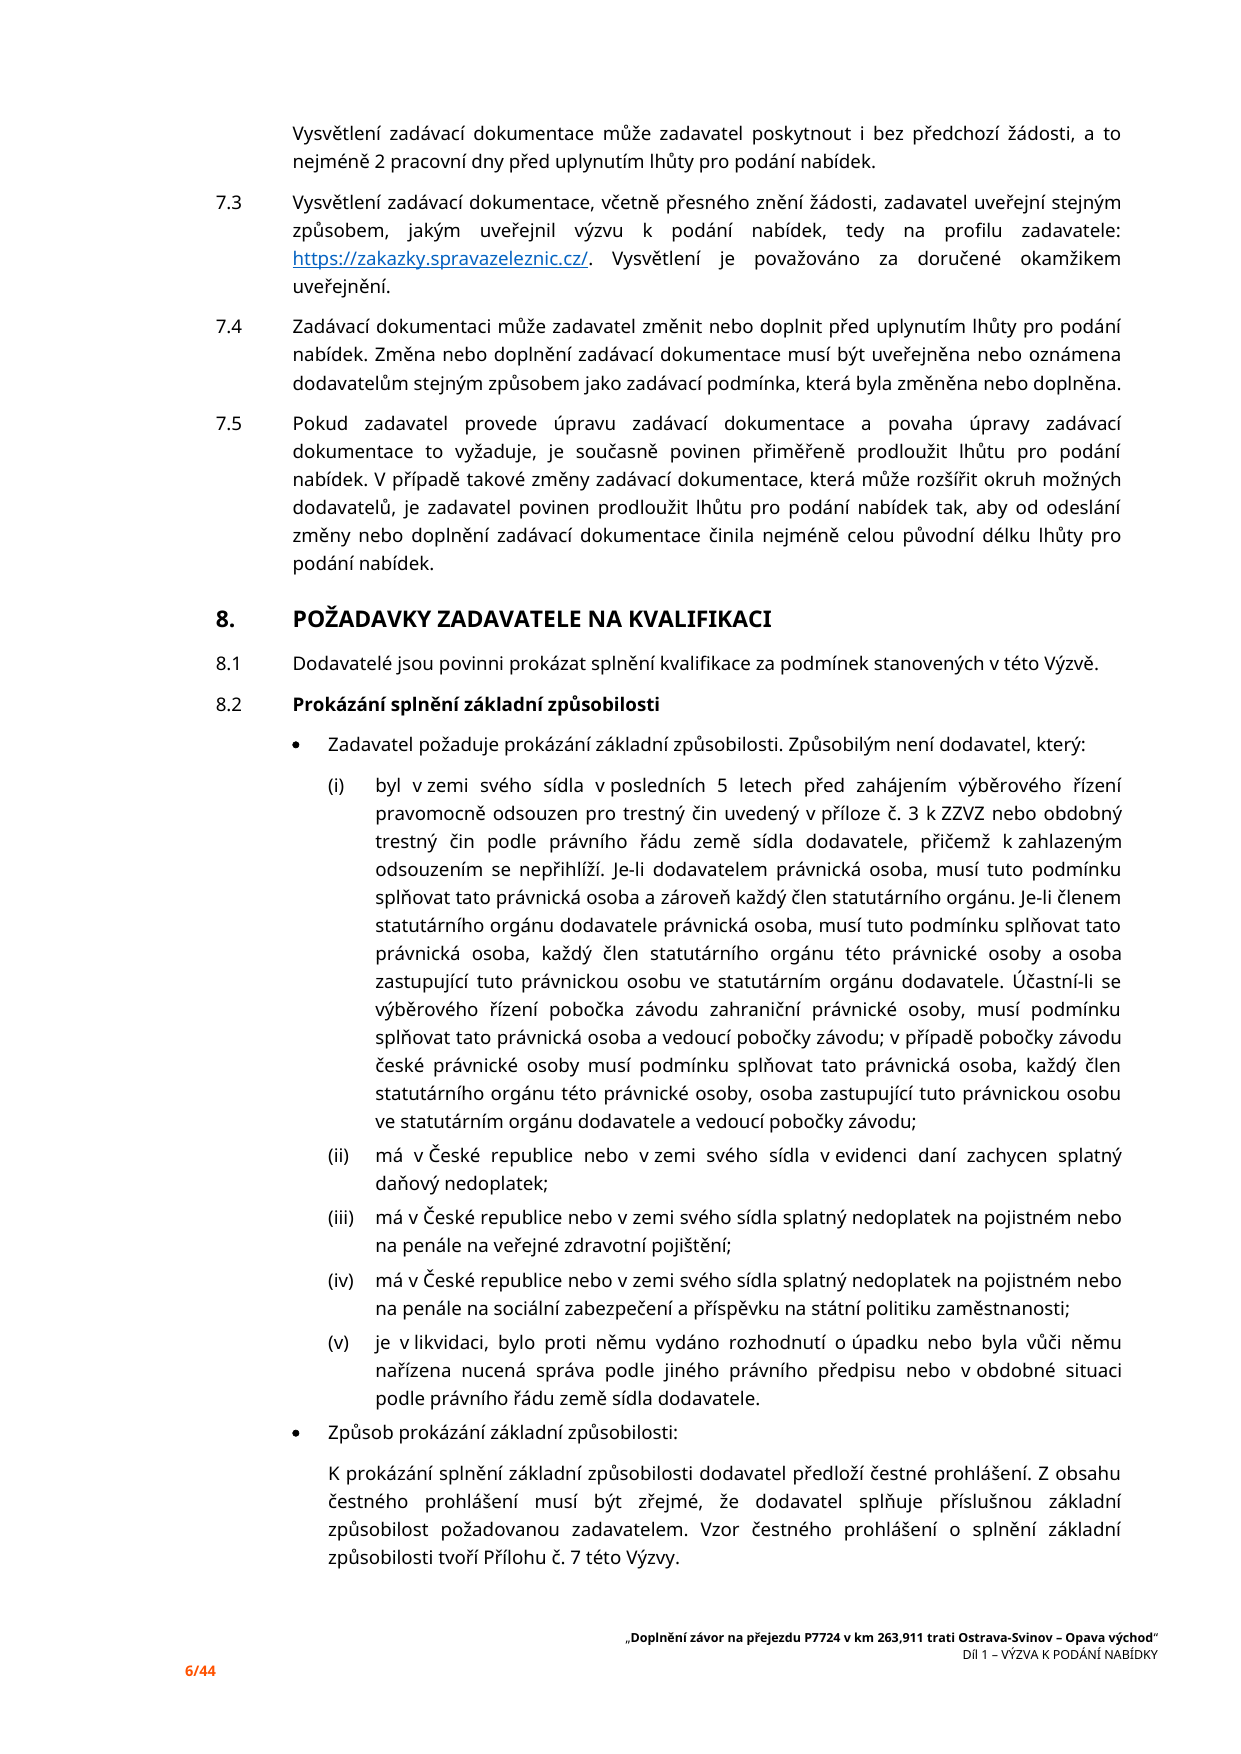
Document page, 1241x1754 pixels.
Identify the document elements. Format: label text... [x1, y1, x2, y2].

text byl v zemi svého sídla v posledních 5 letech před zahájením výběrového řízení pravomocně odsouzen pro trestný čin uvedený v příloze č. 3 k ZZVZ nebo obdobný trestný čin podle právního řádu země sídla dodavatele, přičemž k zahlazeným odsouzením se nepřihlíží. Je-li dodavatelem právnická osoba, musí tuto podmínku splňovat tato právnická osoba a zároveň každý člen statutárního orgánu. Je-li členem statutárního orgánu dodavatele právnická osoba, musí tuto podmínku splňovat tato právnická osoba, každý člen statutárního orgánu této právnické osoby a osoba zastupující tuto právnickou osobu ve statutárním orgánu dodavatele. Účastní-li se výběrového řízení pobočka závodu zahraniční právnické osoby, musí podmínku splňovat tato právnická osoba a vedoucí pobočky závodu; v případě pobočky závodu české právnické osoby musí podmínku splňovat tato právnická osoba, každý člen statutárního orgánu této právnické osoby, osoba zastupující tuto právnickou osobu ve statutárním orgánu dodavatele a vedoucí pobočky závodu; [328, 772, 1122, 1134]
text je v likvidaci, bylo proti němu vydáno rozhodnutí o úpadku nebo byla vůči němu nařízena nucená správa podle jiného právního předpisu nebo v obdobné situaci podle právního řádu země sídla dodavatele. [328, 1329, 1122, 1411]
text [216, 121, 1122, 174]
text Prokázání splnění základní způsobilosti [216, 691, 1122, 716]
text má v České republice nebo v zemi svého sídla splatný nedoplatek na pojistném nebo na penále na veřejné zdravotní pojištění; [328, 1205, 1122, 1258]
text Pokud zadavatel provede úpravu zadávací dokumentace a povaha úpravy zadávací dokumentace to vyžaduje, je současně povinen přiměřeně prodloužit lhůtu pro podání nabídek. V případě takové změny zadávací dokumentace, která může rozšířit okruh možných dodavatelů, je zadavatel povinen prodloužit lhůtu pro podání nabídek tak, aby od odeslání změny nebo doplnění zadávací dokumentace činila nejméně celou původní délku lhůty pro podání nabídek. [216, 410, 1122, 576]
text Dodavatelé jsou povinni prokázat splnění kvalifikace za podmínek stanovených v této Výzvě. [216, 650, 1122, 676]
text má v České republice nebo v zemi svého sídla splatný nedoplatek na pojistném nebo na penále na sociální zabezpečení a příspěvku na státní politiku zaměstnanosti; [328, 1267, 1122, 1321]
text Způsob prokázání základní způsobilosti: [292, 1419, 1122, 1445]
text má v České republice nebo v zemi svého sídla v evidenci daní zachycen splatný daňový nedoplatek; [328, 1142, 1122, 1196]
text Zadávací dokumentaci může zadavatel změnit nebo doplnit před uplynutím lhůty pro podání nabídek. Změna nebo doplnění zadávací dokumentace musí být uveřejněna nebo oznámena dodavatelům stejným způsobem jako zadávací podmínka, která byla změněna nebo doplněna. [216, 314, 1122, 395]
text K prokázání splnění základní způsobilosti dodavatel předloží čestné prohlášení. Z obsahu čestného prohlášení musí být zřejmé, že dodavatel splňuje příslušnou základní způsobilost požadovanou zadavatelem. Vzor čestného prohlášení o splnění základní způsobilosti tvoří Přílohu č. 7 této Výzvy. [328, 1460, 1122, 1570]
text POŽADAVKY ZADAVATELE NA KVALIFIKACI [216, 603, 1122, 635]
text Vysvětlení zadávací dokumentace, včetně přesného znění žádosti, zadavatel uveřejní stejným způsobem, jakým uveřejnil výzvu k podání nabídek, tedy na profilu zadavatele: https://zakazky.spravazeleznic.cz/. Vysvětlení je považováno za doručené okamžikem uveřejnění. [216, 189, 1122, 299]
text Zadavatel požaduje prokázání základní způsobilosti. Způsobilým není dodavatel, který: [292, 731, 1122, 757]
